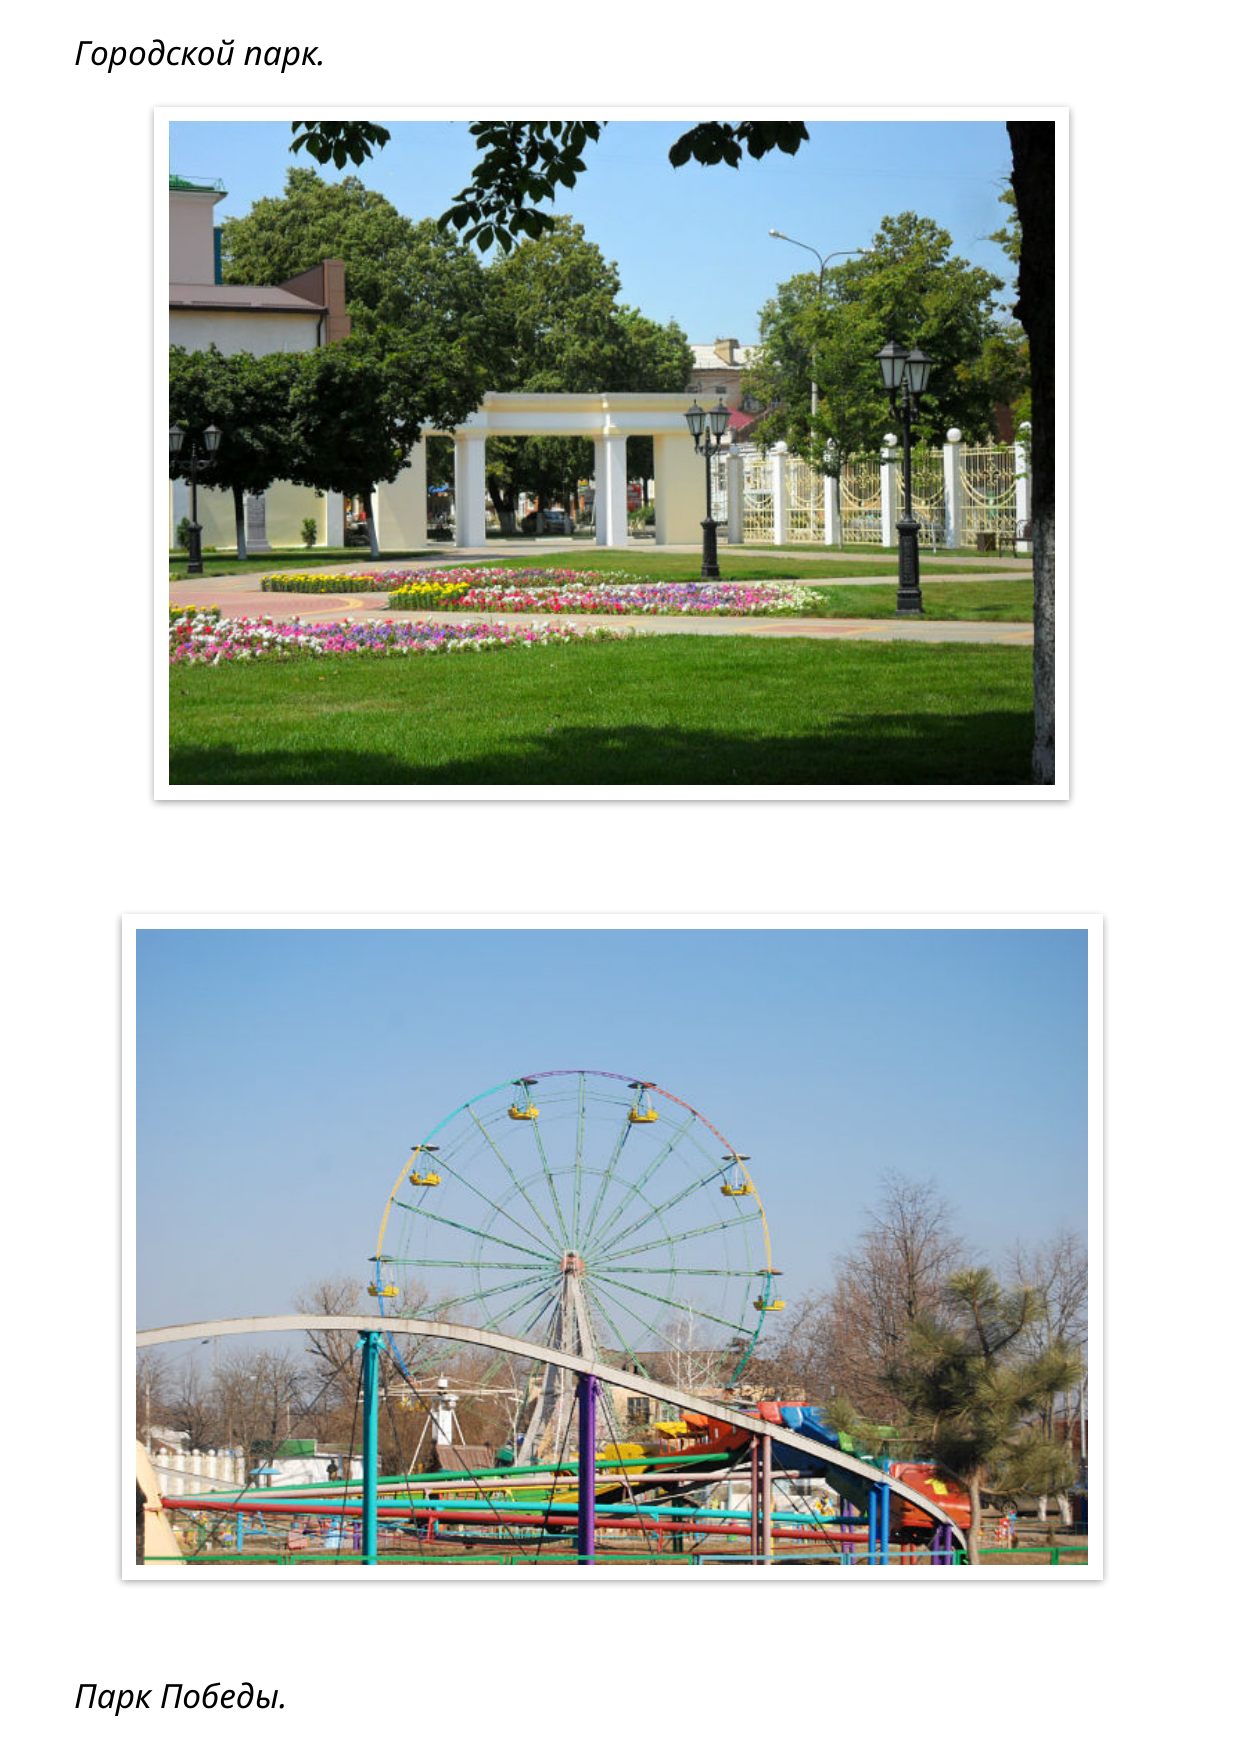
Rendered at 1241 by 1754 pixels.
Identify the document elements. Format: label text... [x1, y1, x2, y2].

text Парк Победы. [74, 1673, 1152, 1719]
picture [169, 121, 1055, 785]
picture [136, 929, 1088, 1565]
text Городской парк. [74, 29, 1152, 75]
